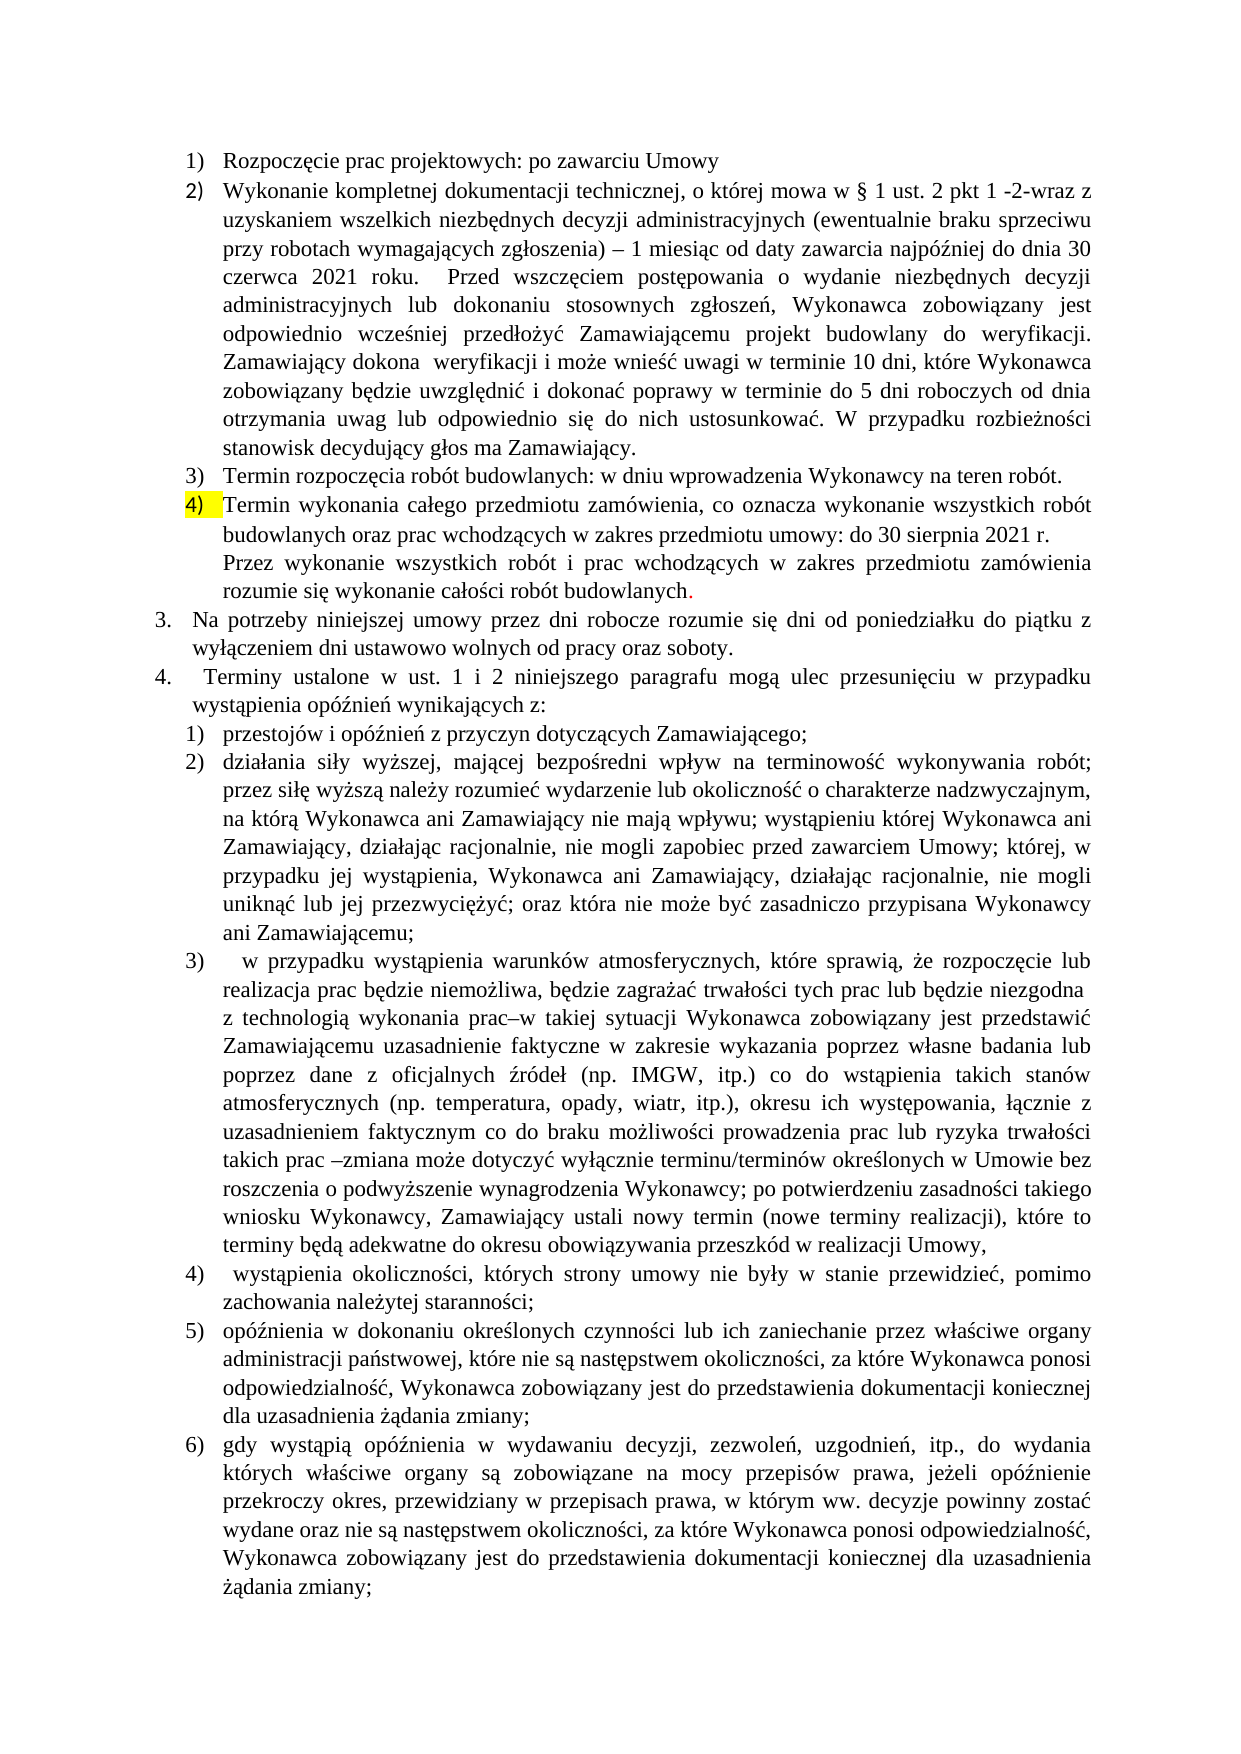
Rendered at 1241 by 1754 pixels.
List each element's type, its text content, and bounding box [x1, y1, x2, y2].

list działania siły wyższej, mającej bezpośredni wpływ na terminowość wykonywania robót; przez siłę wyższą należy rozumieć wydarzenie lub okoliczność o charakterze nadzwyczajnym, na którą Wykonawca ani Zamawiający nie mają wpływu; wystąpieniu której Wykonawca ani Zamawiający, działając racjonalnie, nie mogli zapobiec przed zawarciem Umowy; której, w przypadku jej wystąpienia, Wykonawca ani Zamawiający, działając racjonalnie, nie mogli uniknąć lub jej przezwyciężyć; oraz która nie może być zasadniczo przypisana Wykonawcy ani Zamawiającemu; [185, 748, 1093, 945]
list gdy wystąpią opóźnienia w wydawaniu decyzji, zezwoleń, uzgodnień, itp., do wydania których właściwe organy są zobowiązane na mocy przepisów prawa, jeżeli opóźnienie przekroczy okres, przewidziany w przepisach prawa, w którym ww. decyzje powinny zostać wydane oraz nie są następstwem okoliczności, za które Wykonawca ponosi odpowiedzialność, Wykonawca zobowiązany jest do przedstawienia dokumentacji koniecznej dla uzasadnienia żądania zmiany; [185, 1431, 1093, 1599]
list opóźnienia w dokonaniu określonych czynności lub ich zaniechanie przez właściwe organy administracji państwowej, które nie są następstwem okoliczności, za które Wykonawca ponosi odpowiedzialność, Wykonawca zobowiązany jest do przedstawienia dokumentacji koniecznej dla uzasadnienia żądania zmiany; [185, 1317, 1093, 1428]
list wystąpienia okoliczności, których strony umowy nie były w stanie przewidzieć, pomimo zachowania należytej staranności; [185, 1260, 1093, 1315]
list w przypadku wystąpienia warunków atmosferycznych, które sprawią, że rozpoczęcie lub realizacja prac będzie niemożliwa, będzie zagrażać trwałości tych prac lub będzie niezgodna z technologią wykonania prac–w takiej sytuacji Wykonawca zobowiązany jest przedstawić Zamawiającemu uzasadnienie faktyczne w zakresie wykazania poprzez własne badania lub poprzez dane z oficjalnych źródeł (np. IMGW, itp.) co do wstąpienia takich stanów atmosferycznych (np. temperatura, opady, wiatr, itp.), okresu ich występowania, łącznie z uzasadnieniem faktycznym co do braku możliwości prowadzenia prac lub ryzyka trwałości takich prac –zmiana może dotyczyć wyłącznie terminu/terminów określonych w Umowie bez roszczenia o podwyższenie wynagrodzenia Wykonawcy; po potwierdzeniu zasadności takiego wniosku Wykonawcy, Zamawiający ustali nowy termin (nowe terminy realizacji), które to terminy będą adekwatne do okresu obowiązywania przeszkód w realizacji Umowy, [185, 947, 1093, 1258]
list Termin wykonania całego przedmiotu zamówienia, co oznacza wykonanie wszystkich robót budowlanych oraz prac wchodzących w zakres przedmiotu umowy: do 30 sierpnia 2021 r. [185, 491, 1093, 547]
list Terminy ustalone w ust. 1 i 2 niniejszego paragrafu mogą ulec przesunięciu w przypadku wystąpienia opóźnień wynikających z: [154, 663, 1093, 718]
list przestojów i opóźnień z przyczyn dotyczących Zamawiającego; [185, 720, 1093, 746]
list Przez wykonanie wszystkich robót i prac wchodzących w zakres przedmiotu zamówienia rozumie się wykonanie całości robót budowlanych. [223, 549, 1093, 604]
list Rozpoczęcie prac projektowych: po zawarciu Umowy [185, 148, 1093, 174]
list Termin rozpoczęcia robót budowlanych: w dniu wprowadzenia Wykonawcy na teren robót. [185, 462, 1093, 488]
list Na potrzeby niniejszej umowy przez dni robocze rozumie się dni od poniedziałku do piątku z wyłączeniem dni ustawowo wolnych od pracy oraz soboty. [154, 606, 1093, 661]
list Wykonanie kompletnej dokumentacji technicznej, o której mowa w § 1 ust. 2 pkt 1 -2-wraz z uzyskaniem wszelkich niezbędnych decyzji administracyjnych (ewentualnie braku sprzeciwu przy robotach wymagających zgłoszenia) – 1 miesiąc od daty zawarcia najpóźniej do dnia 30 czerwca 2021 roku. Przed wszczęciem postępowania o wydanie niezbędnych decyzji administracyjnych lub dokonaniu stosownych zgłoszeń, Wykonawca zobowiązany jest odpowiednio wcześniej przedłożyć Zamawiającemu projekt budowlany do weryfikacji. Zamawiający dokona weryfikacji i może wnieść uwagi w terminie 10 dni, które Wykonawca zobowiązany będzie uwzględnić i dokonać poprawy w terminie do 5 dni roboczych od dnia otrzymania uwag lub odpowiednio się do nich ustosunkować. W przypadku rozbieżności stanowisk decydujący głos ma Zamawiający. [185, 176, 1093, 460]
